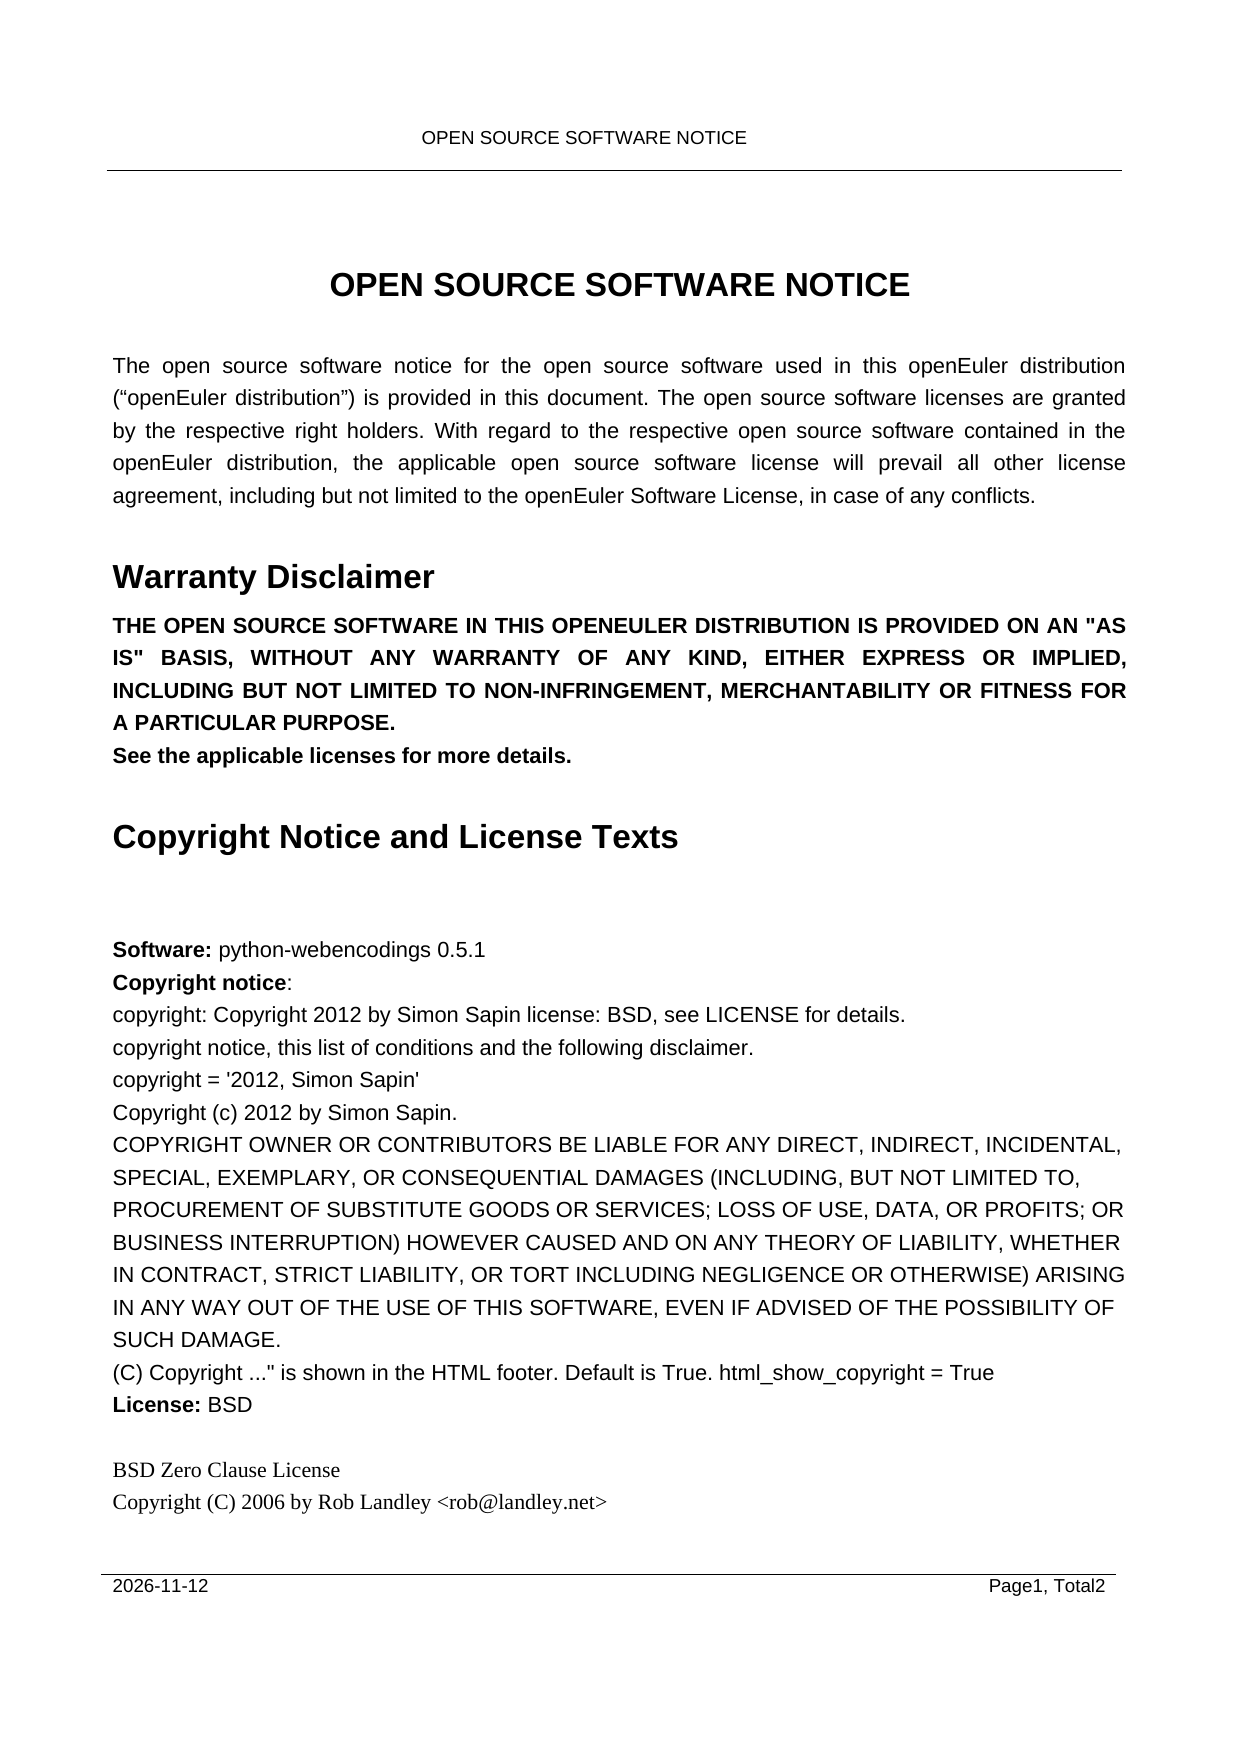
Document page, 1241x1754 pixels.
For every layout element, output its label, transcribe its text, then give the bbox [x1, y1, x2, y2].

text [112, 1388, 1128, 1518]
text OPEN SOURCE SOFTWARE NOTICE [112, 251, 1128, 316]
text The open source software notice for the open source software used in this openEuler distribution (“openEuler distribution”) is provided in this document. The open source software licenses are granted by the respective right holders. With regard to the respective open source software contained in the openEuler distribution, the applicable open source software license will prevail all other license agreement, including but not limited to the openEuler Software License, in case of any conflicts. [112, 349, 1128, 511]
text THE OPEN SOURCE SOFTWARE IN THIS OPENEULER DISTRIBUTION IS PROVIDED ON AN "AS IS" BASIS, WITHOUT ANY WARRANTY OF ANY KIND, EITHER EXPRESS OR IMPLIED, INCLUDING BUT NOT LIMITED TO NON-INFRINGEMENT, MERCHANTABILITY OR FITNESS FOR A PARTICULAR PURPOSE. See the applicable licenses for more details. [112, 609, 1128, 771]
text copyright = '2012, Simon Sapin' [112, 1063, 1128, 1096]
text Copyright notice: [112, 966, 1128, 998]
text Copyright Notice and License Texts [112, 804, 1128, 869]
text Copyright (c) 2012 by Simon Sapin. [112, 1096, 1128, 1128]
text Warranty Disclaimer [112, 544, 1128, 609]
text copyright notice, this list of conditions and the following disclaimer. [112, 1031, 1128, 1063]
text Software: python-webencodings 0.5.1 [112, 933, 1128, 966]
text copyright: Copyright 2012 by Simon Sapin license: BSD, see LICENSE for details. [112, 998, 1128, 1031]
text COPYRIGHT OWNER OR CONTRIBUTORS BE LIABLE FOR ANY DIRECT, INDIRECT, INCIDENTAL, SPECIAL, EXEMPLARY, OR CONSEQUENTIAL DAMAGES (INCLUDING, BUT NOT LIMITED TO, PROCUREMENT OF SUBSTITUTE GOODS OR SERVICES; LOSS OF USE, DATA, OR PROFITS; OR BUSINESS INTERRUPTION) HOWEVER CAUSED AND ON ANY THEORY OF LIABILITY, WHETHER IN CONTRACT, STRICT LIABILITY, OR TORT INCLUDING NEGLIGENCE OR OTHERWISE) ARISING IN ANY WAY OUT OF THE USE OF THIS SOFTWARE, EVEN IF ADVISED OF THE POSSIBILITY OF SUCH DAMAGE. [112, 1128, 1128, 1356]
text (C) Copyright ..." is shown in the HTML footer. Default is True. html_show_copyright = True [112, 1356, 1128, 1388]
